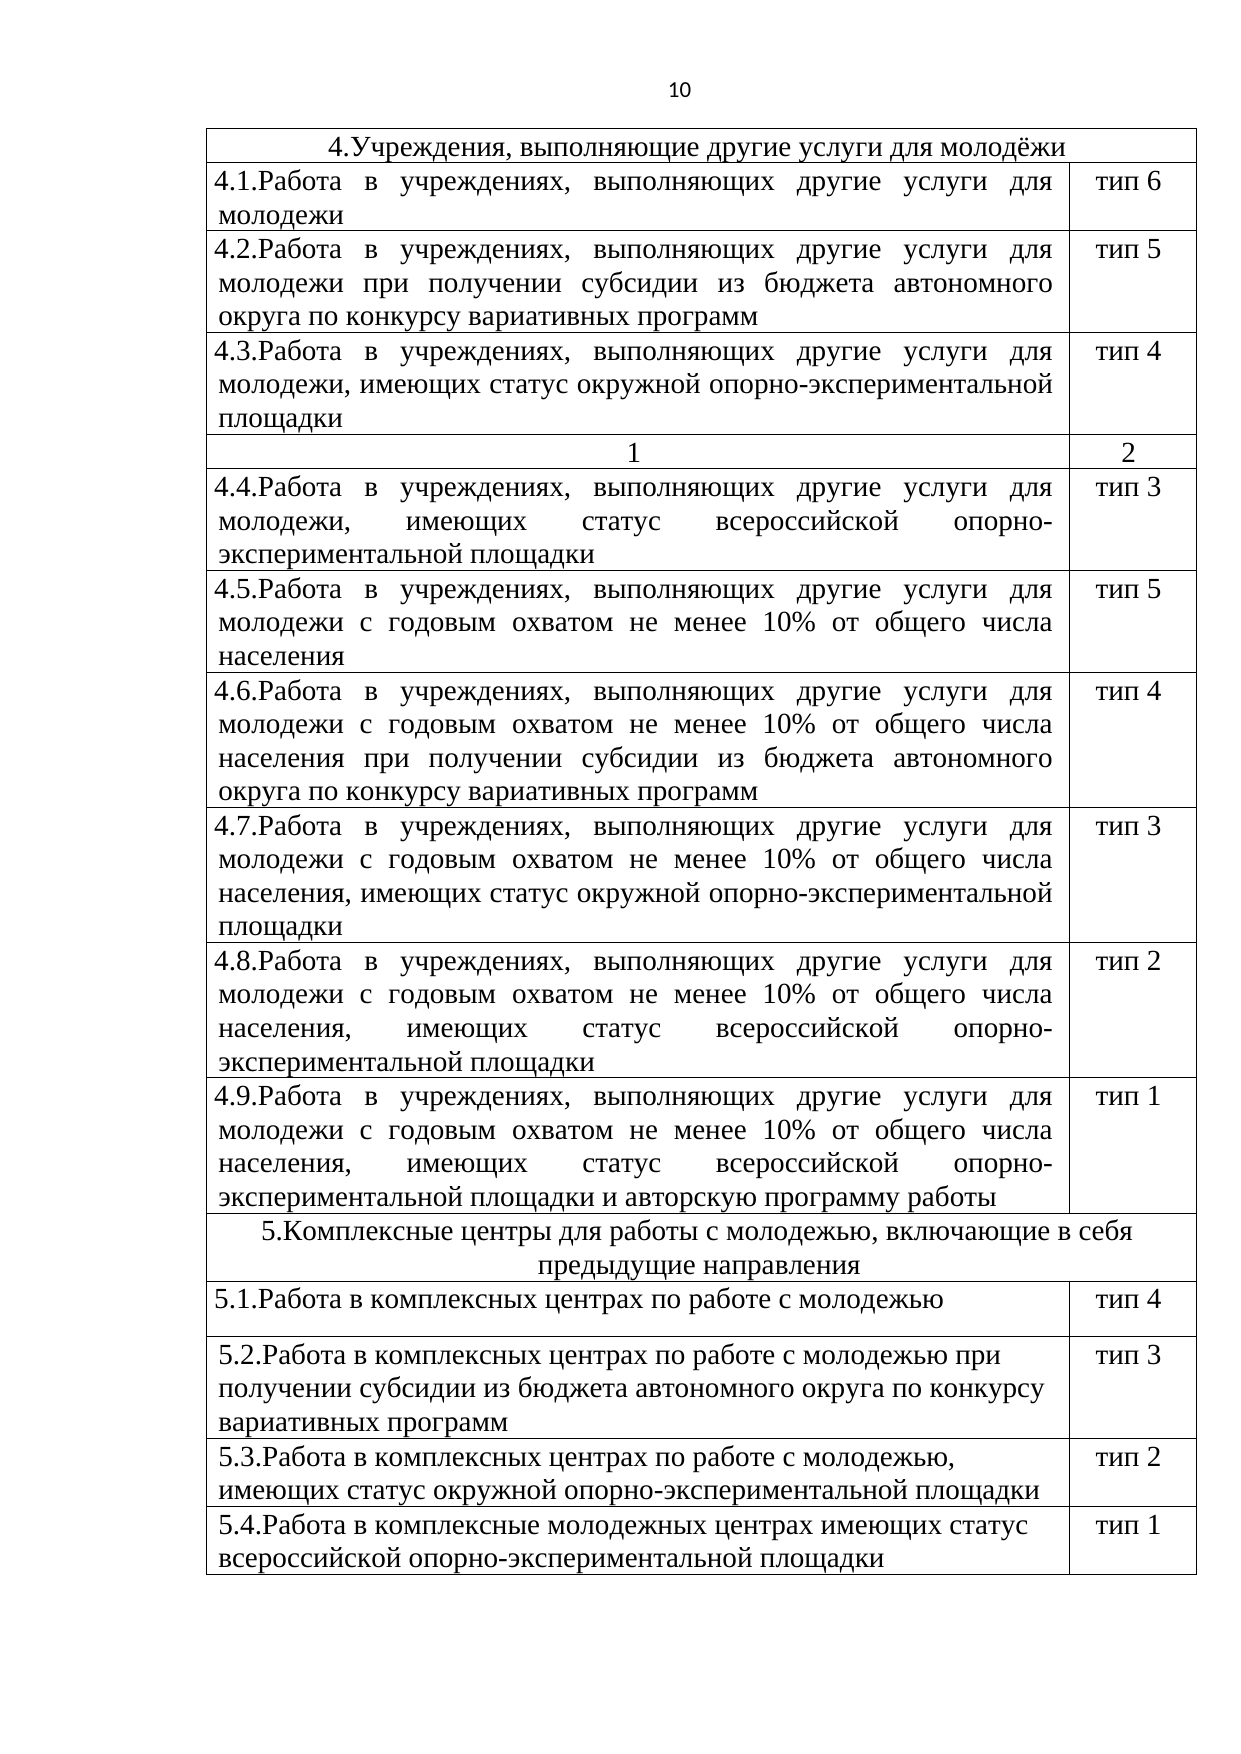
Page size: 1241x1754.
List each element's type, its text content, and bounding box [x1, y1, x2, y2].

table_cell 5.1.Работа в комплексных центрах по работе с молодежью [207, 1282, 1069, 1336]
table_cell тип 3 [1070, 469, 1196, 570]
table_cell тип 4 [1070, 1282, 1196, 1336]
table_cell 4.3.Работа в учреждениях, выполняющих другие услуги для молодежи, имеющих статус окружной опорно-экспериментальной площадки [207, 333, 1069, 434]
table_cell 5.2.Работа в комплексных центрах по работе с молодежью при получении субсидии из бюджета автономного округа по конкурсу вариативных программ [207, 1337, 1069, 1438]
table_cell тип 2 [1070, 1439, 1196, 1506]
table_cell 4.4.Работа в учреждениях, выполняющих другие услуги для молодежи, имеющих статус всероссийской опорно-экспериментальной площадки [207, 469, 1069, 570]
table_cell тип 3 [1070, 808, 1196, 942]
table_cell 1 [207, 435, 1069, 468]
table_cell тип 1 [1070, 1078, 1196, 1212]
table_cell 4.2.Работа в учреждениях, выполняющих другие услуги для молодежи при получении субсидии из бюджета автономного округа по конкурсу вариативных программ [207, 231, 1069, 332]
table_cell 2 [1070, 435, 1196, 468]
table_cell 4.Учреждения, выполняющие другие услуги для молодёжи [207, 129, 1196, 162]
table_cell тип 5 [1070, 231, 1196, 332]
table_cell тип 3 [1070, 1337, 1196, 1438]
table_cell 4.7.Работа в учреждениях, выполняющих другие услуги для молодежи с годовым охватом не менее 10% от общего числа населения, имеющих статус окружной опорно-экспериментальной площадки [207, 808, 1069, 942]
table_cell тип 4 [1070, 673, 1196, 807]
table_cell 4.5.Работа в учреждениях, выполняющих другие услуги для молодежи с годовым охватом не менее 10% от общего числа населения [207, 571, 1069, 672]
table_cell 5.Комплексные центры для работы с молодежью, включающие в себя предыдущие направления [207, 1214, 1196, 1281]
table_cell 4.6.Работа в учреждениях, выполняющих другие услуги для молодежи с годовым охватом не менее 10% от общего числа населения при получении субсидии из бюджета автономного округа по конкурсу вариативных программ [207, 673, 1069, 807]
table_cell тип 1 [1070, 1507, 1196, 1574]
table_cell 4.8.Работа в учреждениях, выполняющих другие услуги для молодежи с годовым охватом не менее 10% от общего числа населения, имеющих статус всероссийской опорно-экспериментальной площадки [207, 943, 1069, 1077]
table_cell тип 2 [1070, 943, 1196, 1077]
table_cell тип 4 [1070, 333, 1196, 434]
table_cell тип 5 [1070, 571, 1196, 672]
table_cell 4.1.Работа в учреждениях, выполняющих другие услуги для молодежи [207, 163, 1069, 230]
table_cell 5.3.Работа в комплексных центрах по работе с молодежью, имеющих статус окружной опорно-экспериментальной площадки [207, 1439, 1069, 1506]
table_cell 5.4.Работа в комплексные молодежных центрах имеющих статус всероссийской опорно-экспериментальной площадки [207, 1507, 1069, 1574]
table_cell 4.9.Работа в учреждениях, выполняющих другие услуги для молодежи с годовым охватом не менее 10% от общего числа населения, имеющих статус всероссийской опорно-экспериментальной площадки и авторскую программу работы [207, 1078, 1069, 1212]
table_cell тип 6 [1070, 163, 1196, 230]
